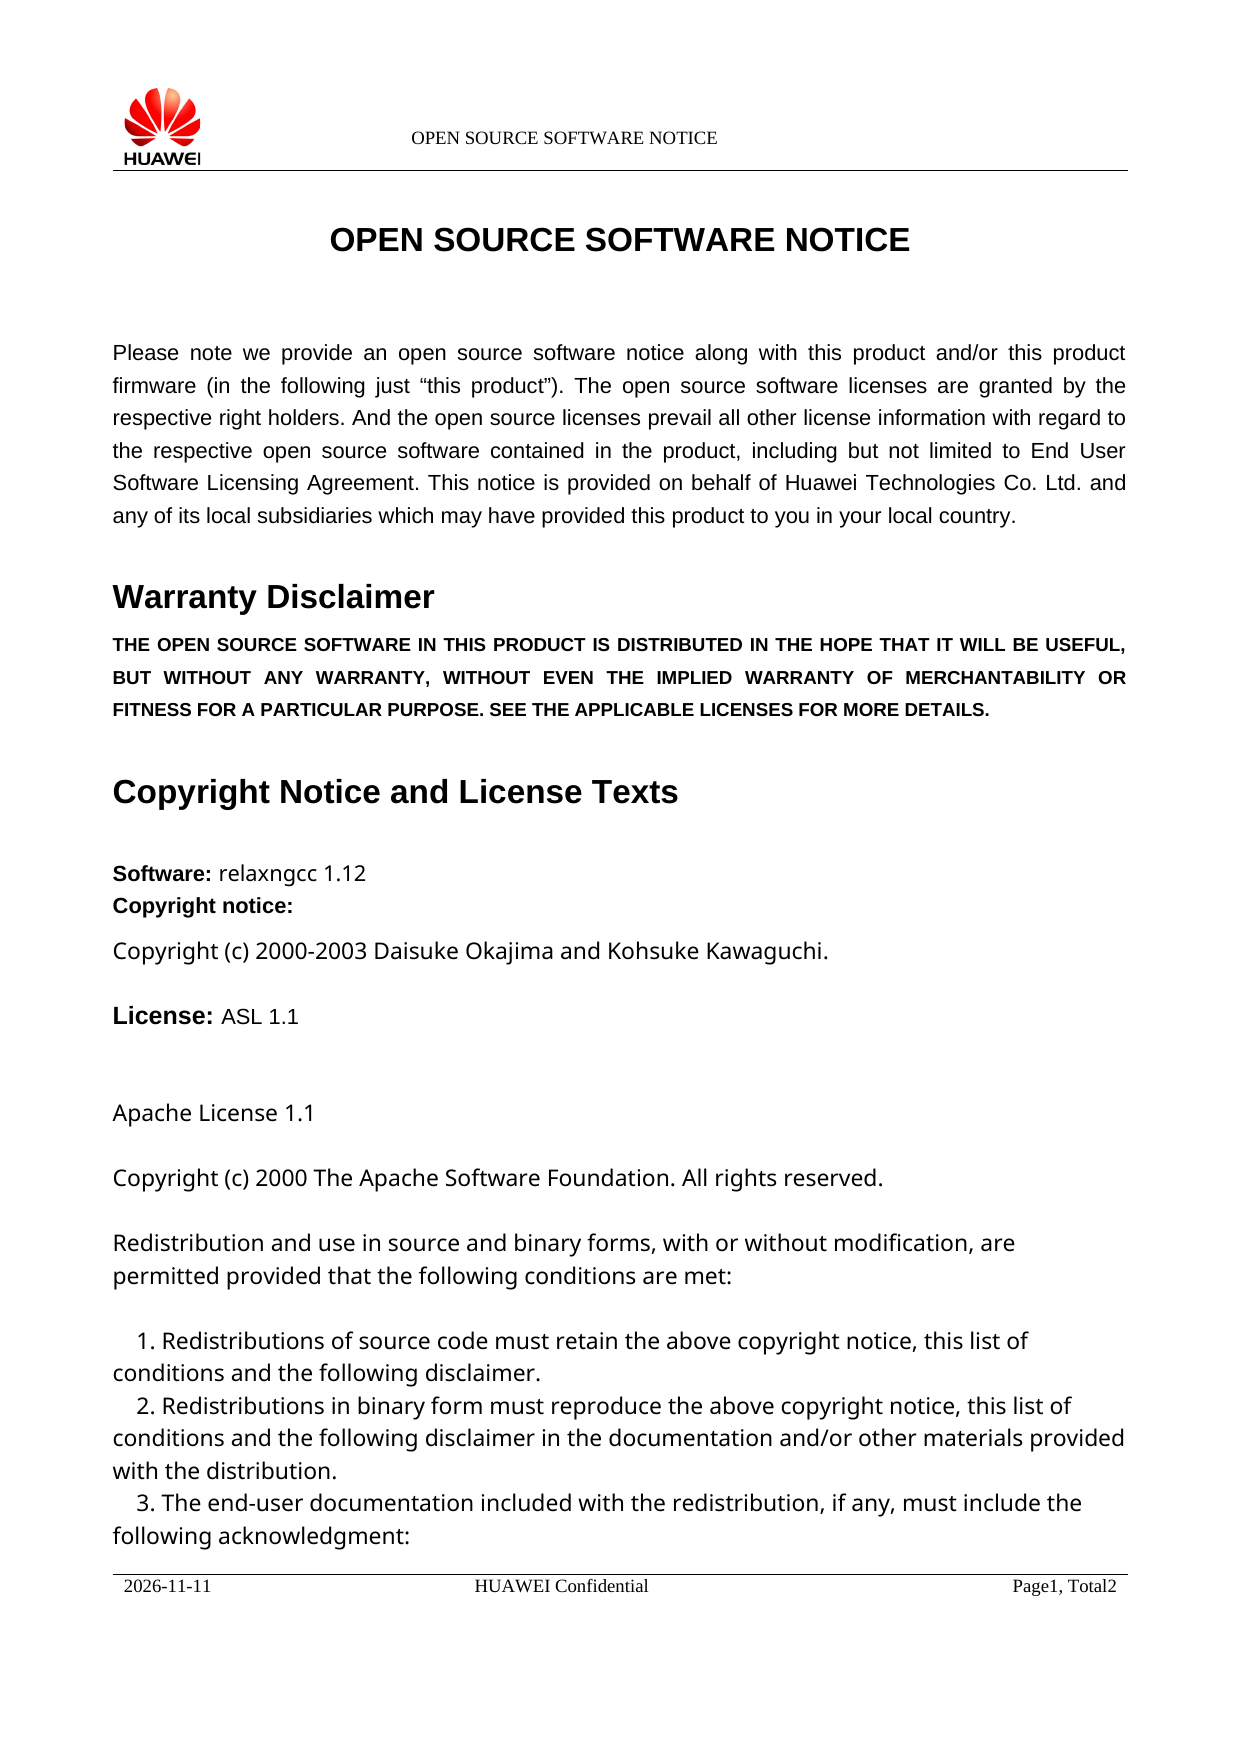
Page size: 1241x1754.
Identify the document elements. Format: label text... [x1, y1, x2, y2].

text License: ASL 1.1 [112, 999, 1128, 1031]
text Redistribution and use in source and binary forms, with or without modification, are permitted provided that the following conditions are met: [112, 1226, 1128, 1291]
text Copyright notice: [112, 889, 1128, 921]
text Copyright (c) 2000 The Apache Software Foundation. All rights reserved. [112, 1161, 1128, 1194]
text Copyright Notice and License Texts [112, 759, 1128, 824]
text OPEN SOURCE SOFTWARE NOTICE [112, 206, 1128, 271]
text The open source software in this product is distributed in the hope that it will be useful, but WITHOUT ANY WARRANTY, without even the implied warranty of MERCHANTABILITY or FITNESS FOR A PARTICULAR PURPOSE. See the applicable licenses for more details. [112, 629, 1128, 726]
picture [124, 88, 201, 165]
text Warranty Disclaimer [112, 564, 1128, 629]
text Please note we provide an open source software notice along with this product and/or this product firmware (in the following just “this product”). The open source software licenses are granted by the respective right holders. And the open source licenses prevail all other license information with regard to the respective open source software contained in the product, including but not limited to End User Software Licensing Agreement. This notice is provided on behalf of Huawei Technologies Co. Ltd. and any of its local subsidiaries which may have provided this product to you in your local country. [112, 336, 1128, 531]
text 3. The end-user documentation included with the redistribution, if any, must include the following acknowledgment: [112, 1486, 1128, 1551]
text Copyright (c) 2000-2003 Daisuke Okajima and Kohsuke Kawaguchi. [112, 934, 1128, 999]
title Software: relaxngcc 1.12 [112, 856, 1128, 889]
text Apache License 1.1 [112, 1096, 1128, 1129]
text 1. Redistributions of source code must retain the above copyright notice, this list of conditions and the following disclaimer. [112, 1324, 1128, 1389]
text 2. Redistributions in binary form must reproduce the above copyright notice, this list of conditions and the following disclaimer in the documentation and/or other materials provided with the distribution. [112, 1389, 1128, 1486]
